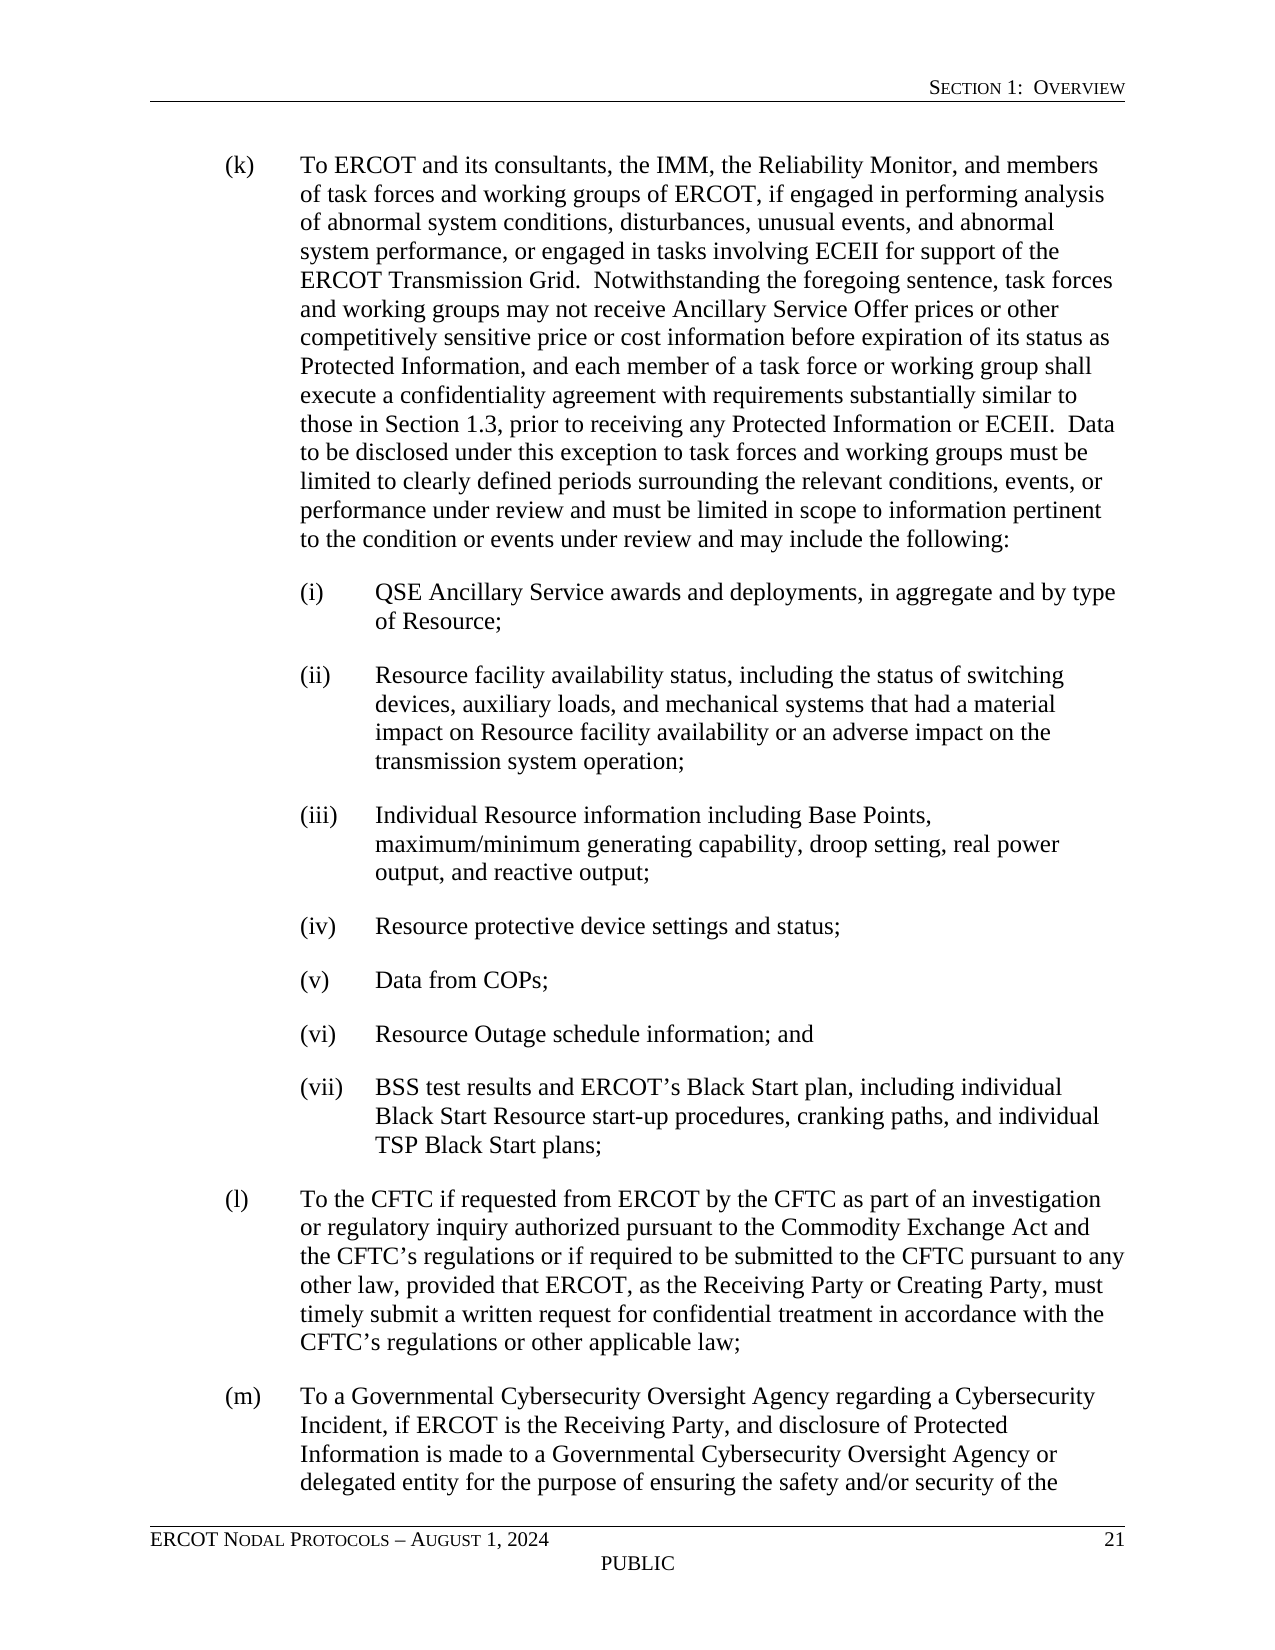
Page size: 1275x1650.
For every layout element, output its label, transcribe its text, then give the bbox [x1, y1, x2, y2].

list (iii) Individual Resource information including Base Points, maximum/minimum generating capability, droop setting, real power output, and reactive output; [300, 800, 1125, 886]
list (i) QSE Ancillary Service awards and deployments, in aggregate and by type of Resource; [300, 577, 1125, 635]
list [225, 1381, 1125, 1496]
list (k) To ERCOT and its consultants, the IMM, the Reliability Monitor, and members of task forces and working groups of ERCOT, if engaged in performing analysis of abnormal system conditions, disturbances, unusual events, and abnormal system performance, or engaged in tasks involving ECEII for support of the ERCOT Transmission Grid. Notwithstanding the foregoing sentence, task forces and working groups may not receive Ancillary Service Offer prices or other competitively sensitive price or cost information before expiration of its status as Protected Information, and each member of a task force or working group shall execute a confidentiality agreement with requirements substantially similar to those in Section 1.3, prior to receiving any Protected Information or ECEII. Data to be disclosed under this exception to task forces and working groups must be limited to clearly defined periods surrounding the relevant conditions, events, or performance under review and must be limited in scope to information pertinent to the condition or events under review and may include the following: [225, 150, 1125, 552]
list (ii) Resource facility availability status, including the status of switching devices, auxiliary loads, and mechanical systems that had a material impact on Resource facility availability or an adverse impact on the transmission system operation; [300, 660, 1125, 775]
list (vi) Resource Outage schedule information; and [300, 1019, 1125, 1047]
list (vii) BSS test results and ERCOT’s Black Start plan, including individual Black Start Resource start-up procedures, cranking paths, and individual TSP Black Start plans; [300, 1072, 1125, 1159]
list (v) Data from COPs; [300, 965, 1125, 994]
list (iv) Resource protective device settings and status; [300, 911, 1125, 940]
list (l) To the CFTC if requested from ERCOT by the CFTC as part of an investigation or regulatory inquiry authorized pursuant to the Commodity Exchange Act and the CFTC’s regulations or if required to be submitted to the CFTC pursuant to any other law, provided that ERCOT, as the Receiving Party or Creating Party, must timely submit a written request for confidential treatment in accordance with the CFTC’s regulations or other applicable law; [225, 1184, 1125, 1356]
